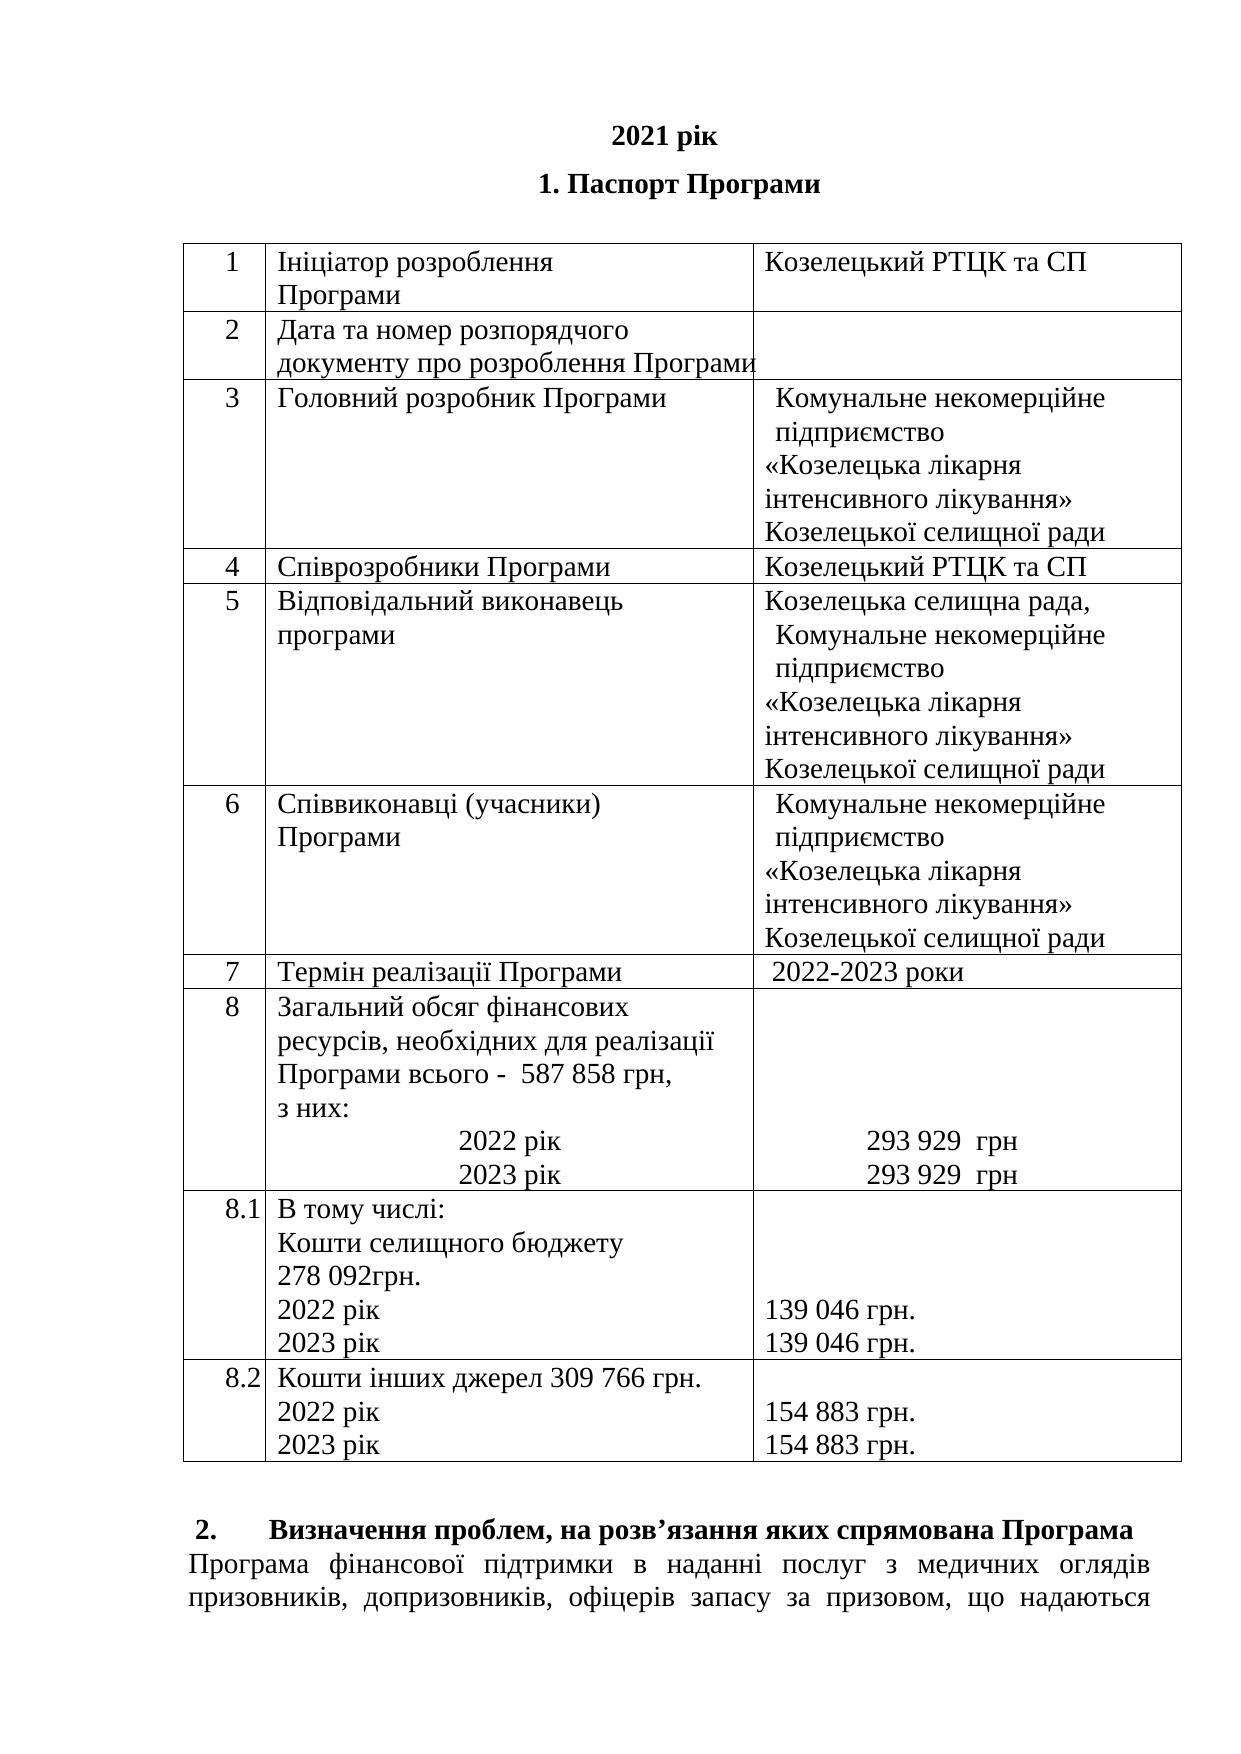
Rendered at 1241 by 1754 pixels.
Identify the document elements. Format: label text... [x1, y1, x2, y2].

table_cell 2022-2023 роки [754, 955, 1181, 988]
table_cell Козелецький РТЦК та СП [754, 549, 1181, 582]
table_cell Термін реалізації Програми [266, 955, 753, 988]
table_cell 6 [184, 786, 265, 953]
table_cell 7 [184, 955, 265, 988]
table_cell 8.1 [184, 1191, 265, 1359]
table_cell Співвиконавці (учасники) Програми [266, 786, 753, 953]
table_cell Козелецька селищна рада, Комунальне некомерційне підприємство «Козелецька лікарня інтенсивного лікування» Козелецької селищної ради [754, 584, 1181, 785]
table_cell 2 [184, 312, 265, 379]
table_header 1 [184, 244, 265, 311]
text 2021 рік [177, 118, 1152, 152]
table_cell 3 [184, 380, 265, 548]
table_cell Головний розробник Програми [266, 380, 753, 548]
table_cell 8 [184, 989, 265, 1190]
table_header Ініціатор розроблення Програми [266, 244, 753, 311]
table_cell 8.2 [184, 1360, 265, 1461]
table_header Козелецький РТЦК та СП [754, 244, 1181, 311]
table_cell 4 [184, 549, 265, 582]
table_cell Загальний обсяг фінансових ресурсів, необхідних для реалізації Програми всього - 587 858 грн, з них: 2022 рік 2023 рік [266, 989, 753, 1190]
text 1. Паспорт Програми [192, 166, 1152, 200]
table_cell Комунальне некомерційне підприємство «Козелецька лікарня інтенсивного лікування» Козелецької селищної ради [754, 380, 1181, 548]
table_cell 139 046 грн. 139 046 грн. [754, 1191, 1181, 1359]
table_cell 5 [184, 584, 265, 785]
table_cell Співрозробники Програми [266, 549, 753, 582]
table_cell В тому числі: Кошти селищного бюджету 278 092грн. 2022 рік 2023 рік [266, 1191, 753, 1359]
list Визначення проблем, на розв’язання яких спрямована Програма [177, 1512, 1152, 1546]
table_cell Кошти інших джерел 309 766 грн. 2022 рік 2023 рік [266, 1360, 753, 1461]
table_cell 293 929 грн 293 929 грн [754, 989, 1181, 1190]
table_cell Комунальне некомерційне підприємство «Козелецька лікарня інтенсивного лікування» Козелецької селищної ради [754, 786, 1181, 953]
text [188, 1546, 1152, 1613]
table_cell Відповідальний виконавець програми [266, 584, 753, 785]
table_cell Дата та номер розпорядчого документу про розроблення Програми [266, 312, 753, 379]
table_cell [754, 312, 1181, 379]
table_cell 154 883 грн. 154 883 грн. [754, 1360, 1181, 1461]
